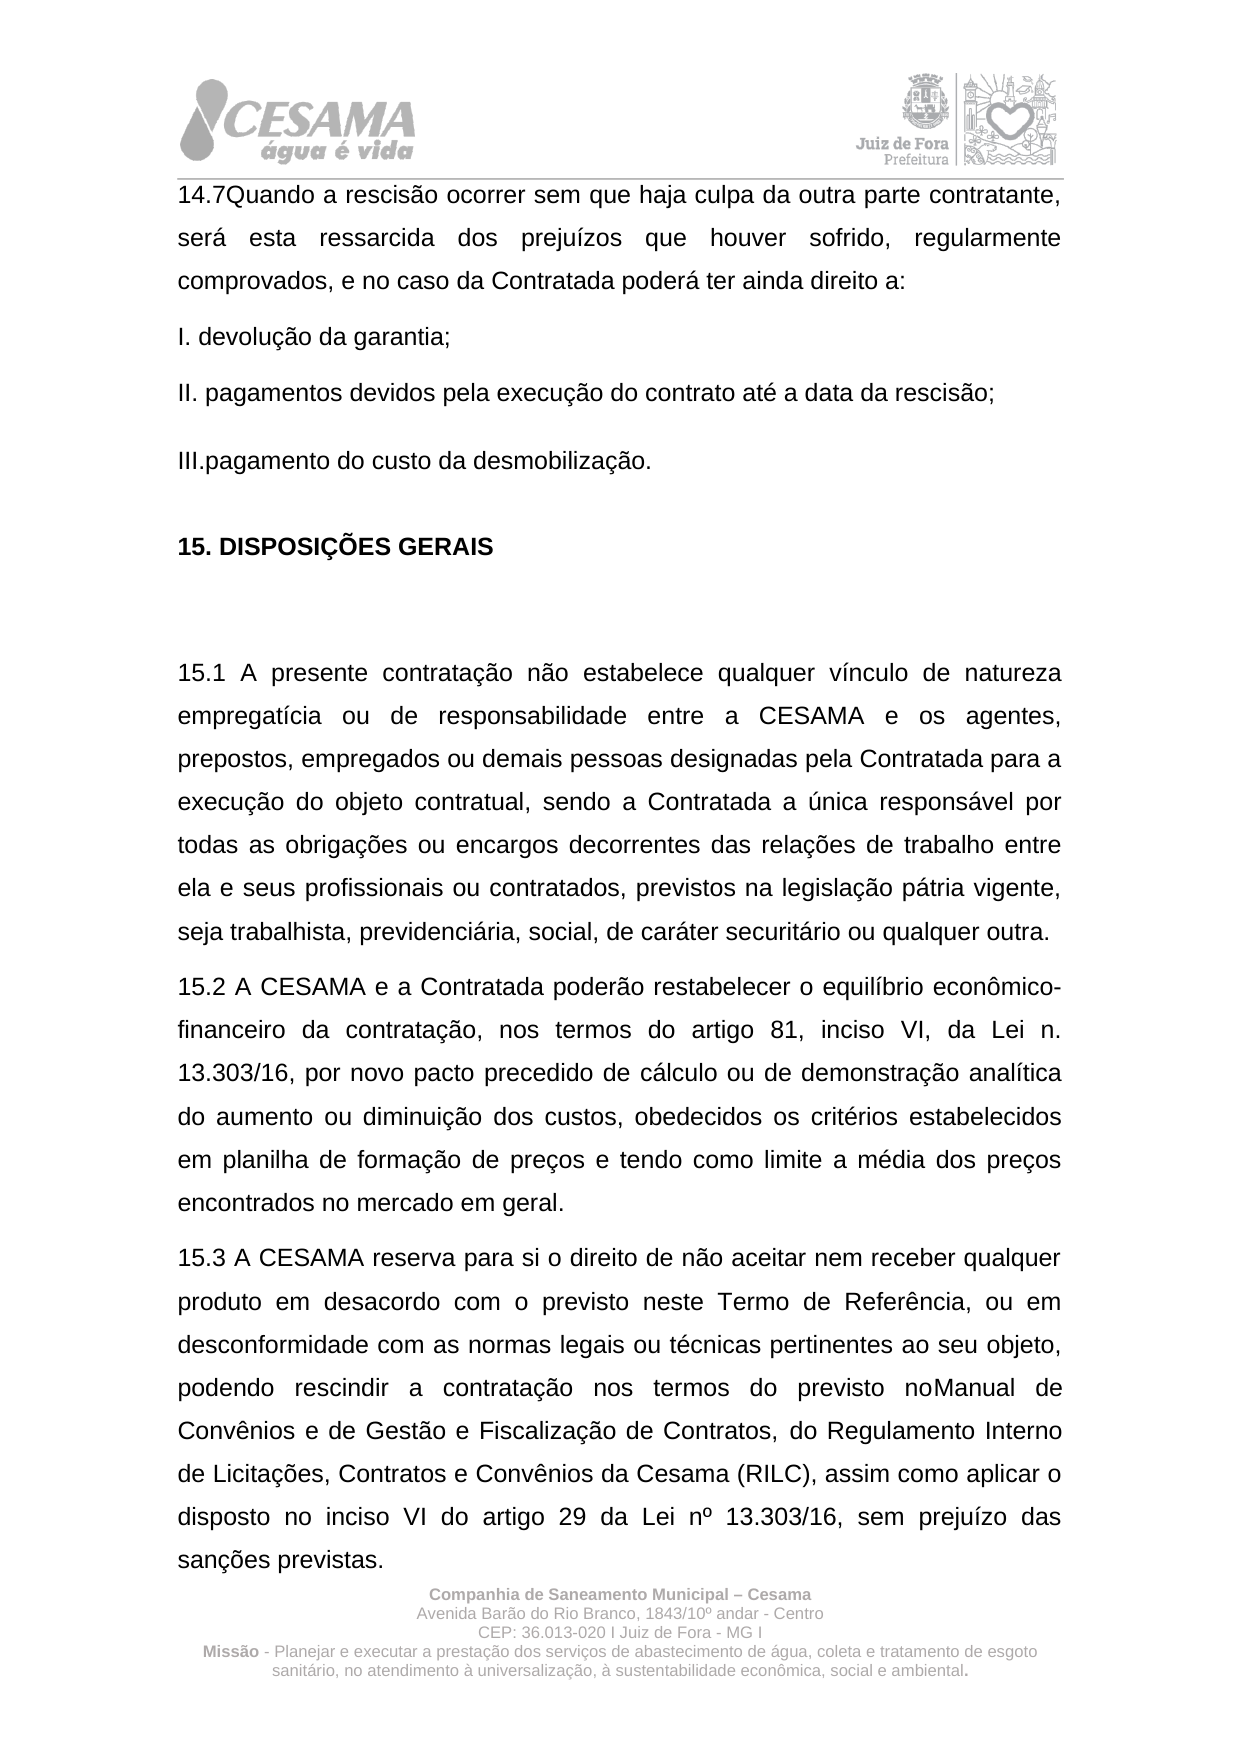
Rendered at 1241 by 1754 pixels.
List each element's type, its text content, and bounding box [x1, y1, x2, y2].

text III.pagamento do custo da desmobilização. [177, 446, 1063, 474]
text 15.2 A CESAMA e a Contratada poderão restabelecer o equilíbrio econômico-financeiro da contratação, nos termos do artigo 81, inciso VI, da Lei n. 13.303/16, por novo pacto precedido de cálculo ou de demonstração analítica do aumento ou diminuição dos custos, obedecidos os critérios estabelecidos em planilha de formação de preços e tendo como limite a média dos preços encontrados no mercado em geral. [177, 972, 1063, 1216]
text 15. DISPOSIÇÕES GERAIS [177, 532, 1063, 561]
text 15.3 A CESAMA reserva para si o direito de não aceitar nem receber qualquer produto em desacordo com o previsto neste Termo de Referência, ou em desconformidade com as normas legais ou técnicas pertinentes ao seu objeto, podendo rescindir a contratação nos termos do previsto noManual de Convênios e de Gestão e Fiscalização de Contratos, do Regulamento Interno de Licitações, Contratos e Convênios da Cesama (RILC), assim como aplicar o disposto no inciso VI do artigo 29 da Lei nº 13.303/16, sem prejuízo das sanções previstas. [177, 1243, 1063, 1574]
text 14.7Quando a rescisão ocorrer sem que haja culpa da outra parte contratante, será esta ressarcida dos prejuízos que houver sofrido, regularmente comprovados, e no caso da Contratada poderá ter ainda direito a: [177, 180, 1063, 295]
text II. pagamentos devidos pela execução do contrato até a data da rescisão; [177, 378, 1063, 406]
text I. devolução da garantia; [177, 322, 1063, 351]
picture [177, 73, 1064, 180]
text 15.1 A presente contratação não estabelece qualquer vínculo de natureza empregatícia ou de responsabilidade entre a CESAMA e os agentes, prepostos, empregados ou demais pessoas designadas pela Contratada para a execução do objeto contratual, sendo a Contratada a única responsável por todas as obrigações ou encargos decorrentes das relações de trabalho entre ela e seus profissionais ou contratados, previstos na legislação pátria vigente, seja trabalhista, previdenciária, social, de caráter securitário ou qualquer outra. [177, 658, 1063, 945]
